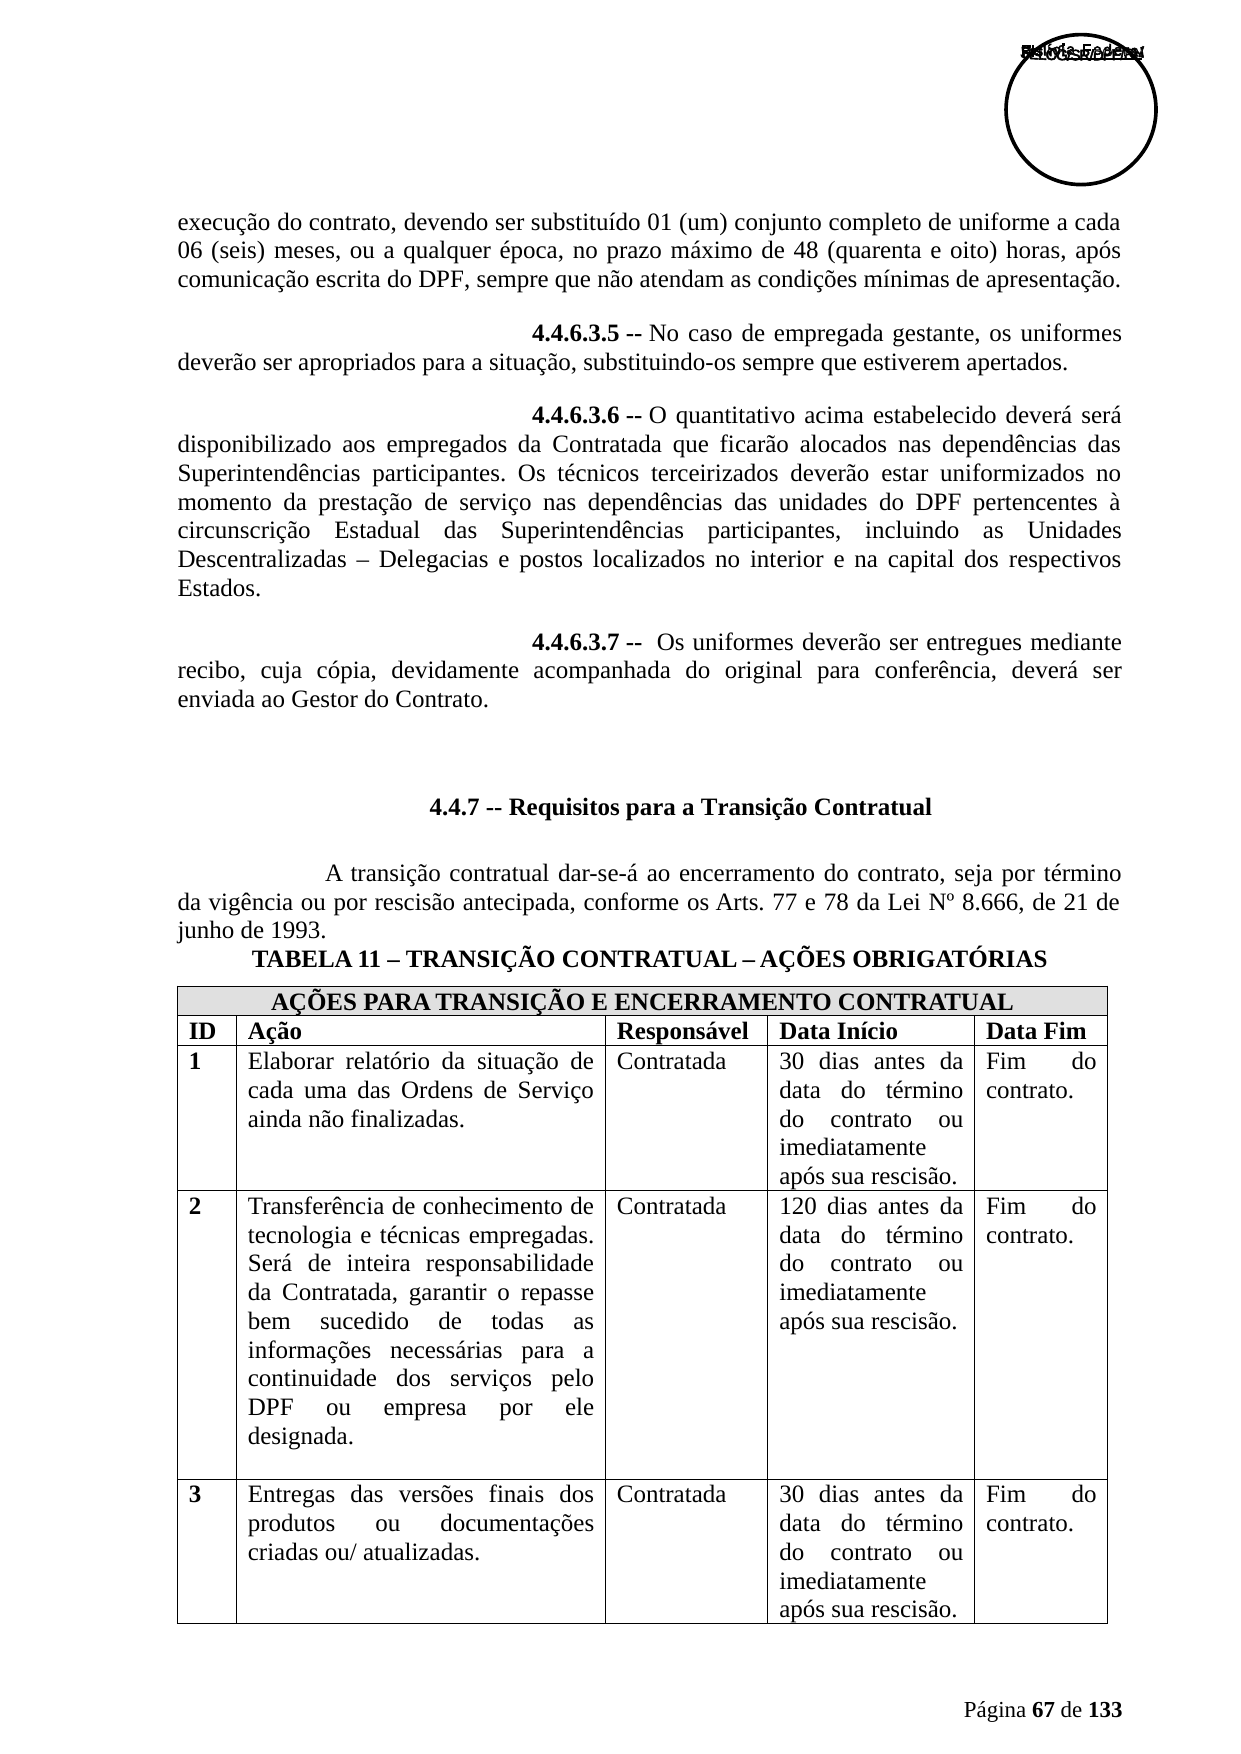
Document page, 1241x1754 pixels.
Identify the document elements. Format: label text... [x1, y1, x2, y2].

table_cell Transferência de conhecimento de tecnologia e técnicas empregadas. Será de inteira responsabilidade da Contratada, garantir o repasse bem sucedido de todas as informações necessárias para a continuidade dos serviços pelo DPF ou empresa por ele designada. [237, 1191, 605, 1478]
table_cell Contratada [606, 1191, 767, 1478]
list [177, 207, 1122, 293]
table_cell Ação [237, 1016, 605, 1045]
table_cell 120 dias antes da data do término do contrato ou imediatamente após sua rescisão. [768, 1191, 974, 1478]
table_cell Elaborar relatório da situação de cada uma das Ordens de Serviço ainda não finalizadas. [237, 1046, 605, 1190]
table_cell Contratada [606, 1046, 767, 1190]
list No caso de empregada gestante, os uniformes deverão ser apropriados para a situação, substituindo-os sempre que estiverem apertados. [177, 318, 1122, 376]
table_cell ID [178, 1016, 236, 1045]
table_cell Contratada [606, 1480, 767, 1623]
table_cell 3 [178, 1480, 236, 1623]
table_cell 30 dias antes da data do término do contrato ou imediatamente após sua rescisão. [768, 1480, 974, 1623]
table_cell Entregas das versões finais dos produtos ou documentações criadas ou/ atualizadas. [237, 1480, 605, 1623]
table_cell Fim do contrato. [975, 1480, 1107, 1623]
text TABELA 11 – TRANSIÇÃO CONTRATUAL – AÇÕES OBRIGATÓRIAS [177, 944, 1122, 973]
list Requisitos para a Transição Contratual [252, 792, 1122, 821]
list Os uniformes deverão ser entregues mediante recibo, cuja cópia, devidamente acompanhada do original para conferência, deverá ser enviada ao Gestor do Contrato. [177, 627, 1122, 713]
list O quantitativo acima estabelecido deverá será disponibilizado aos empregados da Contratada que ficarão alocados nas dependências das Superintendências participantes. Os técnicos terceirizados deverão estar uniformizados no momento da prestação de serviço nas dependências das unidades do DPF pertencentes à circunscrição Estadual das Superintendências participantes, incluindo as Unidades Descentralizadas – Delegacias e postos localizados no interior e na capital dos respectivos Estados. [177, 401, 1122, 602]
table_cell 1 [178, 1046, 236, 1190]
table_cell Responsável [606, 1016, 767, 1045]
table_cell 30 dias antes da data do término do contrato ou imediatamente após sua rescisão. [768, 1046, 974, 1190]
table_cell Fim do contrato. [975, 1191, 1107, 1478]
table_cell 2 [178, 1191, 236, 1478]
table_cell Data Fim [975, 1016, 1107, 1045]
table_cell Fim do contrato. [975, 1046, 1107, 1190]
table_cell Data Início [768, 1016, 974, 1045]
text A transição contratual dar-se-á ao encerramento do contrato, seja por término da vigência ou por rescisão antecipada, conforme os Arts. 77 e 78 da Lei Nº 8.666, de 21 de junho de 1993. [177, 858, 1122, 944]
table_header AÇÕES PARA TRANSIÇÃO E ENCERRAMENTO CONTRATUAL [178, 987, 1107, 1015]
